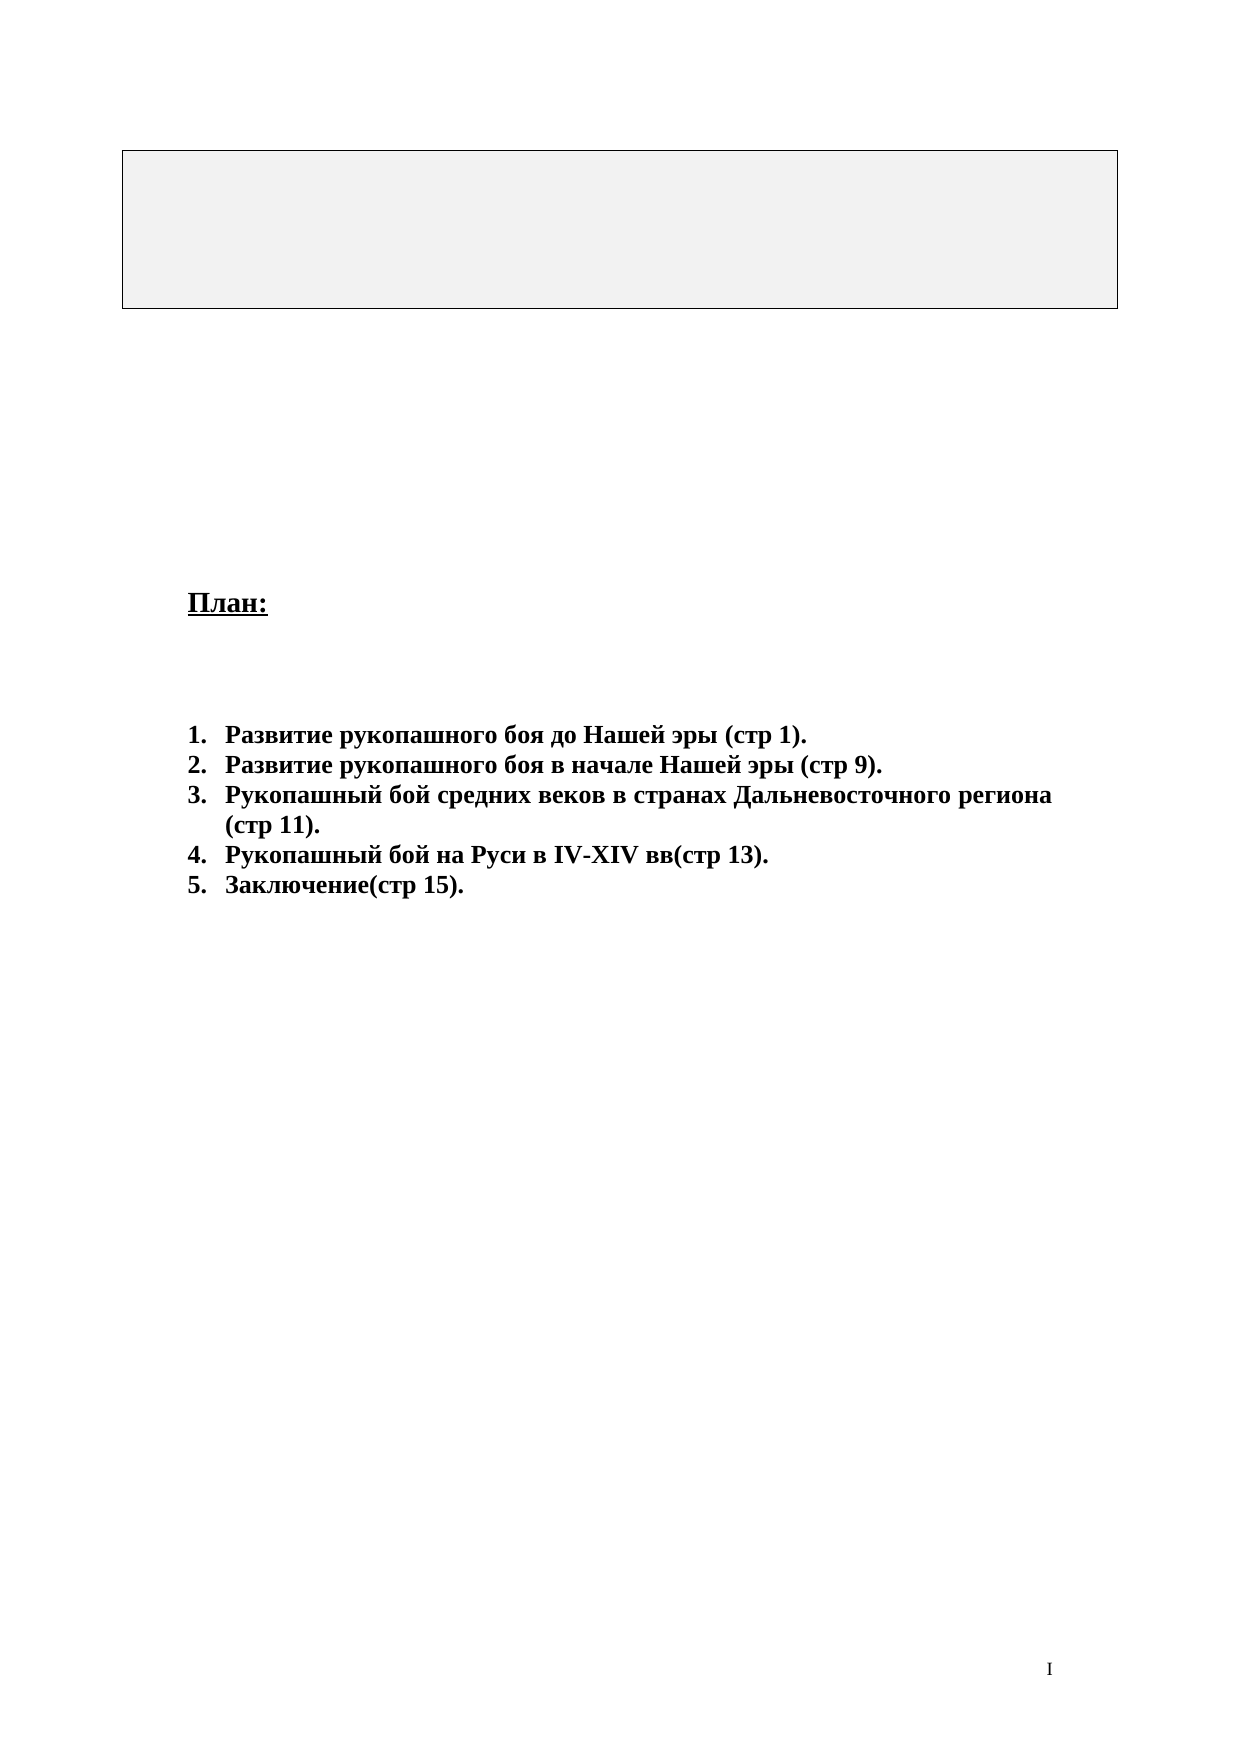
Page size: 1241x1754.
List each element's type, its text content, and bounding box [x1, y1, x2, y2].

list Заключение(стр 15). [187, 869, 1053, 899]
list Развитие рукопашного боя до Нашей эры (стр 1). [187, 719, 1053, 749]
list Развитие рукопашного боя в начале Нашей эры (стр 9). [187, 749, 1053, 779]
list Рукопашный бой средних веков в странах Дальневосточного региона (стр 11). [187, 779, 1053, 839]
list Рукопашный бой на Руси в IV-XIV вв(стр 13). [187, 839, 1053, 869]
text План: [187, 585, 1053, 618]
